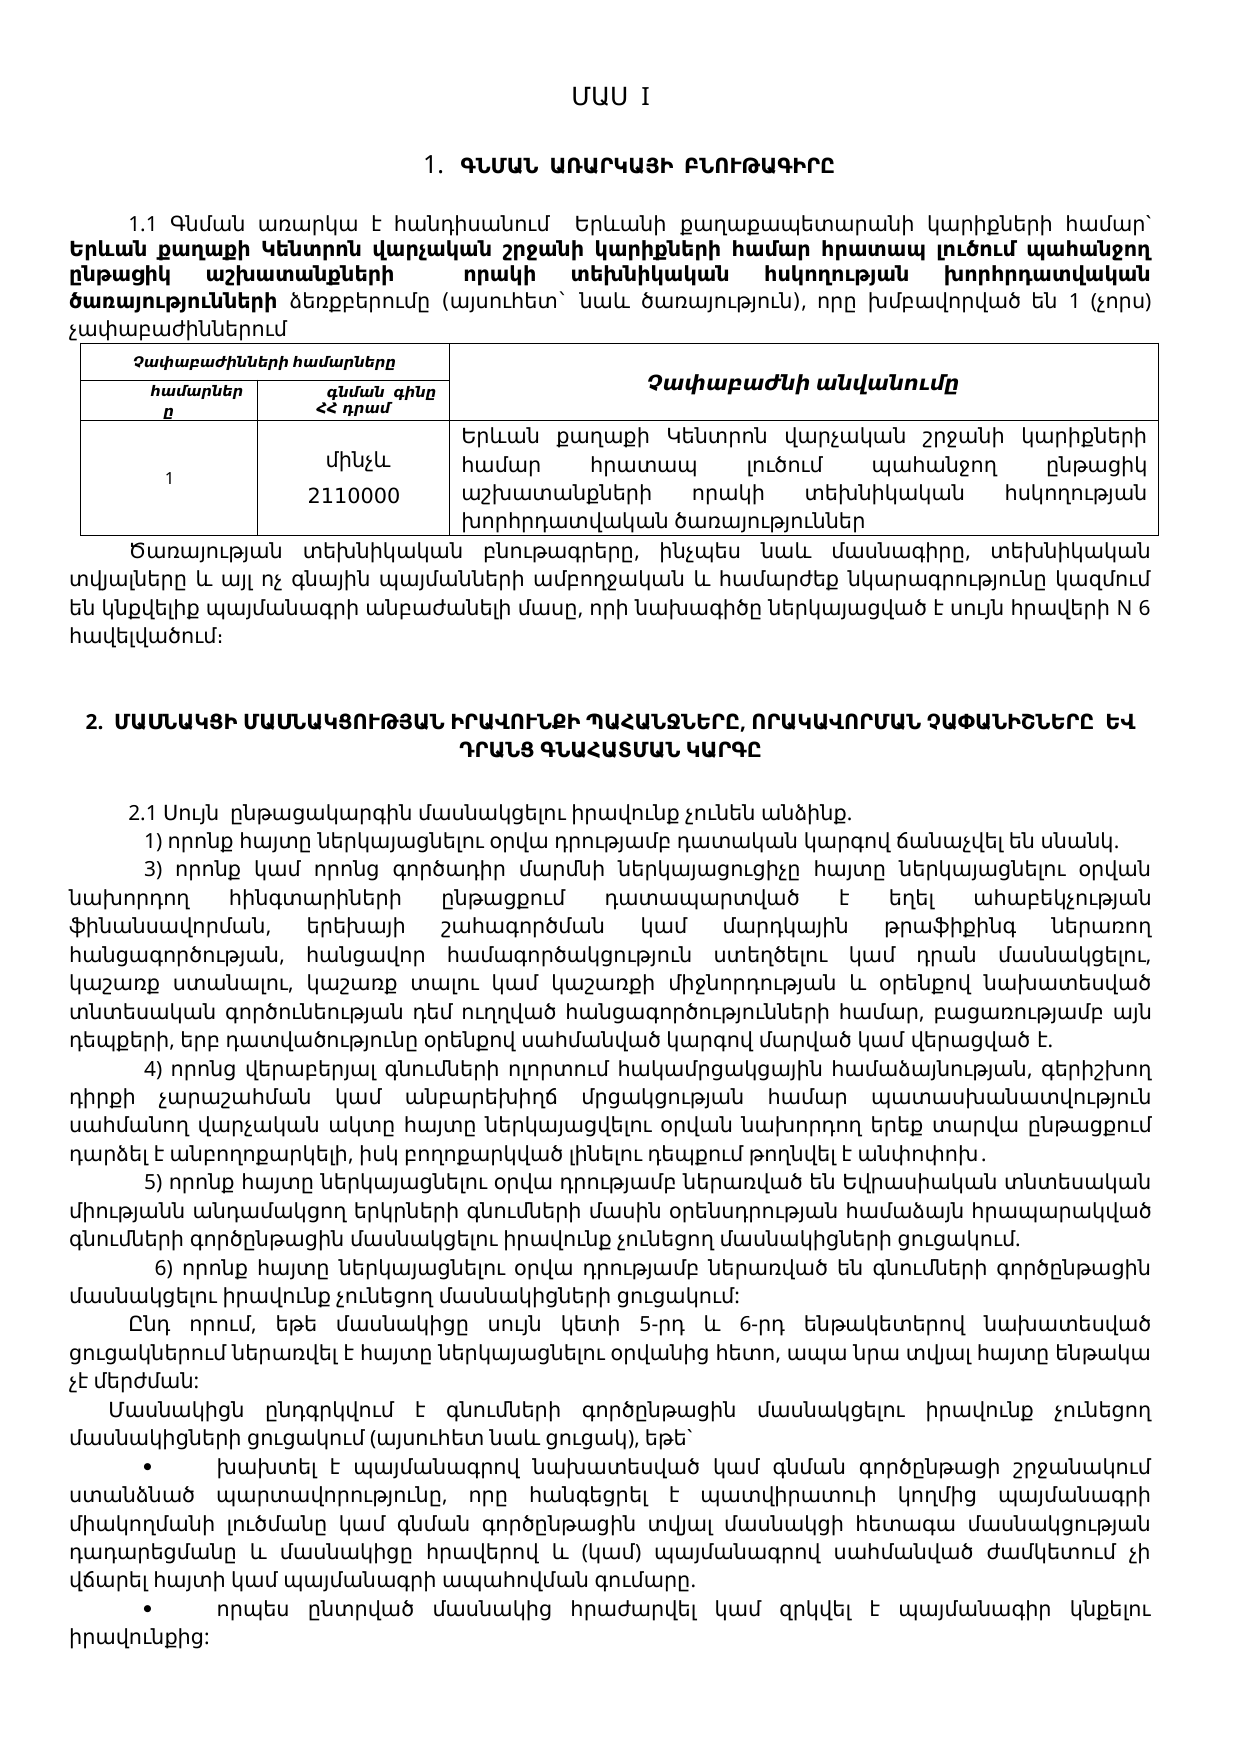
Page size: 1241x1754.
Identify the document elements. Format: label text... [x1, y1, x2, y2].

list խախտել է պայմանագրով նախատեսված կամ գնման գործընթացի շրջանակում ստանձնած պարտավորությունը, որը հանգեցրել է պատվիրատուի կողմից պայմանագրի միակողմանի լուծմանը կամ գնման գործընթացին տվյալ մասնակցի հետագա մասնակցության դադարեցմանը և մասնակիցը հրավերով և (կամ) պայմանագրով սահմանված ժամկետում չի վճարել հայտի կամ պայմանագրի ապահովման գումարը. [69, 1452, 1152, 1594]
table_header Չափաբաժնի անվանումը [450, 344, 1158, 420]
text 2.1 Սույն ընթացակարգին մասնակցելու իրավունք չունեն անձինք. [69, 798, 1152, 826]
text Ծառայության տեխնիկական բնութագրերը, ինչպես նաև մասնագիրը, տեխնիկական տվյալները և այլ ոչ գնային պայմանների ամբողջական և համարժեք նկարագրությունը կազմում են կնքվելիք պայմանագրի անբաժանելի մասը, որի նախագիծը ներկայացված է սույն հրավերի N 6 հավելվածում։ [69, 536, 1152, 650]
text 4) որոնց վերաբերյալ գնումների ոլորտում հակամրցակցային համաձայնության, գերիշխող դիրքի չարաշահման կամ անբարեխիղճ մրցակցության համար պատասխանատվություն սահմանող վարչական ակտը հայտը ներկայացվելու օրվան նախորդող երեք տարվա ընթացքում դարձել է անբողոքարկելի, իսկ բողոքարկված լինելու դեպքում թողնվել է անփոփոխ․ [69, 1054, 1152, 1167]
text 6) որոնք հայտը ներկայացնելու օրվա դրությամբ ներառված են գնումների գործընթացին մասնակցելու իրավունք չունեցող մասնակիցների ցուցակում: [69, 1253, 1152, 1309]
text 2. ՄԱՍՆԱԿՑԻ ՄԱՍՆԱԿՑՈՒԹՅԱՆ ԻՐԱՎՈՒՆՔԻ ՊԱՀԱՆՋՆԵՐԸ, ՈՐԱԿԱՎՈՐՄԱՆ ՉԱՓԱՆԻՇՆԵՐԸ ԵՎ ԴՐԱՆՑ ԳՆԱՀԱՏՄԱՆ ԿԱՐԳԸ [69, 707, 1152, 764]
text Մասնակիցն ընդգրկվում է գնումների գործընթացին մասնակցելու իրավունք չունեցող մասնակիցների ցուցակում (այսուհետ նաև ցուցակ), եթե` [69, 1395, 1152, 1452]
text 5) որոնք հայտը ներկայացնելու օրվա դրությամբ ներառված են Եվրասիական տնտեսական միությանն անդամակցող երկրների գնումների մասին օրենսդրության համաձայն հրապարակված գնումների գործընթացին մասնակցելու իրավունք չունեցող մասնակիցների ցուցակում. [69, 1167, 1152, 1253]
text ՄԱՍ I [69, 78, 1152, 112]
table_cell Երևան քաղաքի Կենտրոն վարչական շրջանի կարիքների համար հրատապ լուծում պահանջող ընթացիկ աշխատանքների որակի տեխնիկական հսկողության խորհրդատվական ծառայություններ [450, 421, 1158, 535]
text 3) որոնք կամ որոնց գործադիր մարմնի ներկայացուցիչը հայտը ներկայացնելու օրվան նախորդող հինգտարիների ընթացքում դատապարտված է եղել ահաբեկչության ֆինանսավորման, երեխայի շահագործման կամ մարդկային թրաֆիքինգ ներառող հանցագործության, հանցավոր համագործակցություն ստեղծելու կամ դրան մասնակցելու, կաշառք ստանալու, կաշառք տալու կամ կաշառքի միջնորդության և օրենքով նախատեսված տնտեսական գործունեության դեմ ուղղված հանցագործությունների համար, բացառությամբ այն դեպքերի, երբ դատվածությունը օրենքով սահմանված կարգով մարված կամ վերացված է. [69, 854, 1152, 1054]
list ԳՆՄԱՆ ԱՌԱՐԿԱՅԻ ԲՆՈՒԹԱԳԻՐԸ [106, 146, 1152, 180]
table_cell մինչև 2110000 [258, 421, 449, 535]
subtitle 1.1 Գնման առարկա է հանդիսանում Երևանի քաղաքապետարանի կարիքների համար` Երևան քաղաքի Կենտրոն վարչական շրջանի կարիքների համար հրատապ լուծում պահանջող ընթացիկ աշխատանքների որակի տեխնիկական հսկողության խորհրդատվական ծառայությունների ձեռքբերումը (այսուհետ` նաև ծառայություն), որը խմբավորված են 1 (չորս) չափաբաժիններում [69, 209, 1152, 343]
table_cell 1 [81, 421, 257, 535]
text Ընդ որում, եթե մասնակիցը սույն կետի 5-րդ և 6-րդ ենթակետերով նախատեսված ցուցակներում ներառվել է հայտը ներկայացնելու օրվանից հետո, ապա նրա տվյալ հայտը ենթակա չէ մերժման: [69, 1309, 1152, 1395]
text 1) որոնք հայտը ներկայացնելու օրվա դրությամբ դատական կարգով ճանաչվել են սնանկ. [69, 826, 1152, 854]
table_header Չափաբաժինների համարները [81, 344, 449, 379]
table_cell գնման գինը ՀՀ դրամ [258, 381, 449, 420]
list որպես ընտրված մասնակից հրաժարվել կամ զրկվել է պայմանագիր կնքելու իրավունքից: [69, 1594, 1152, 1651]
table_cell համարները [81, 381, 257, 420]
